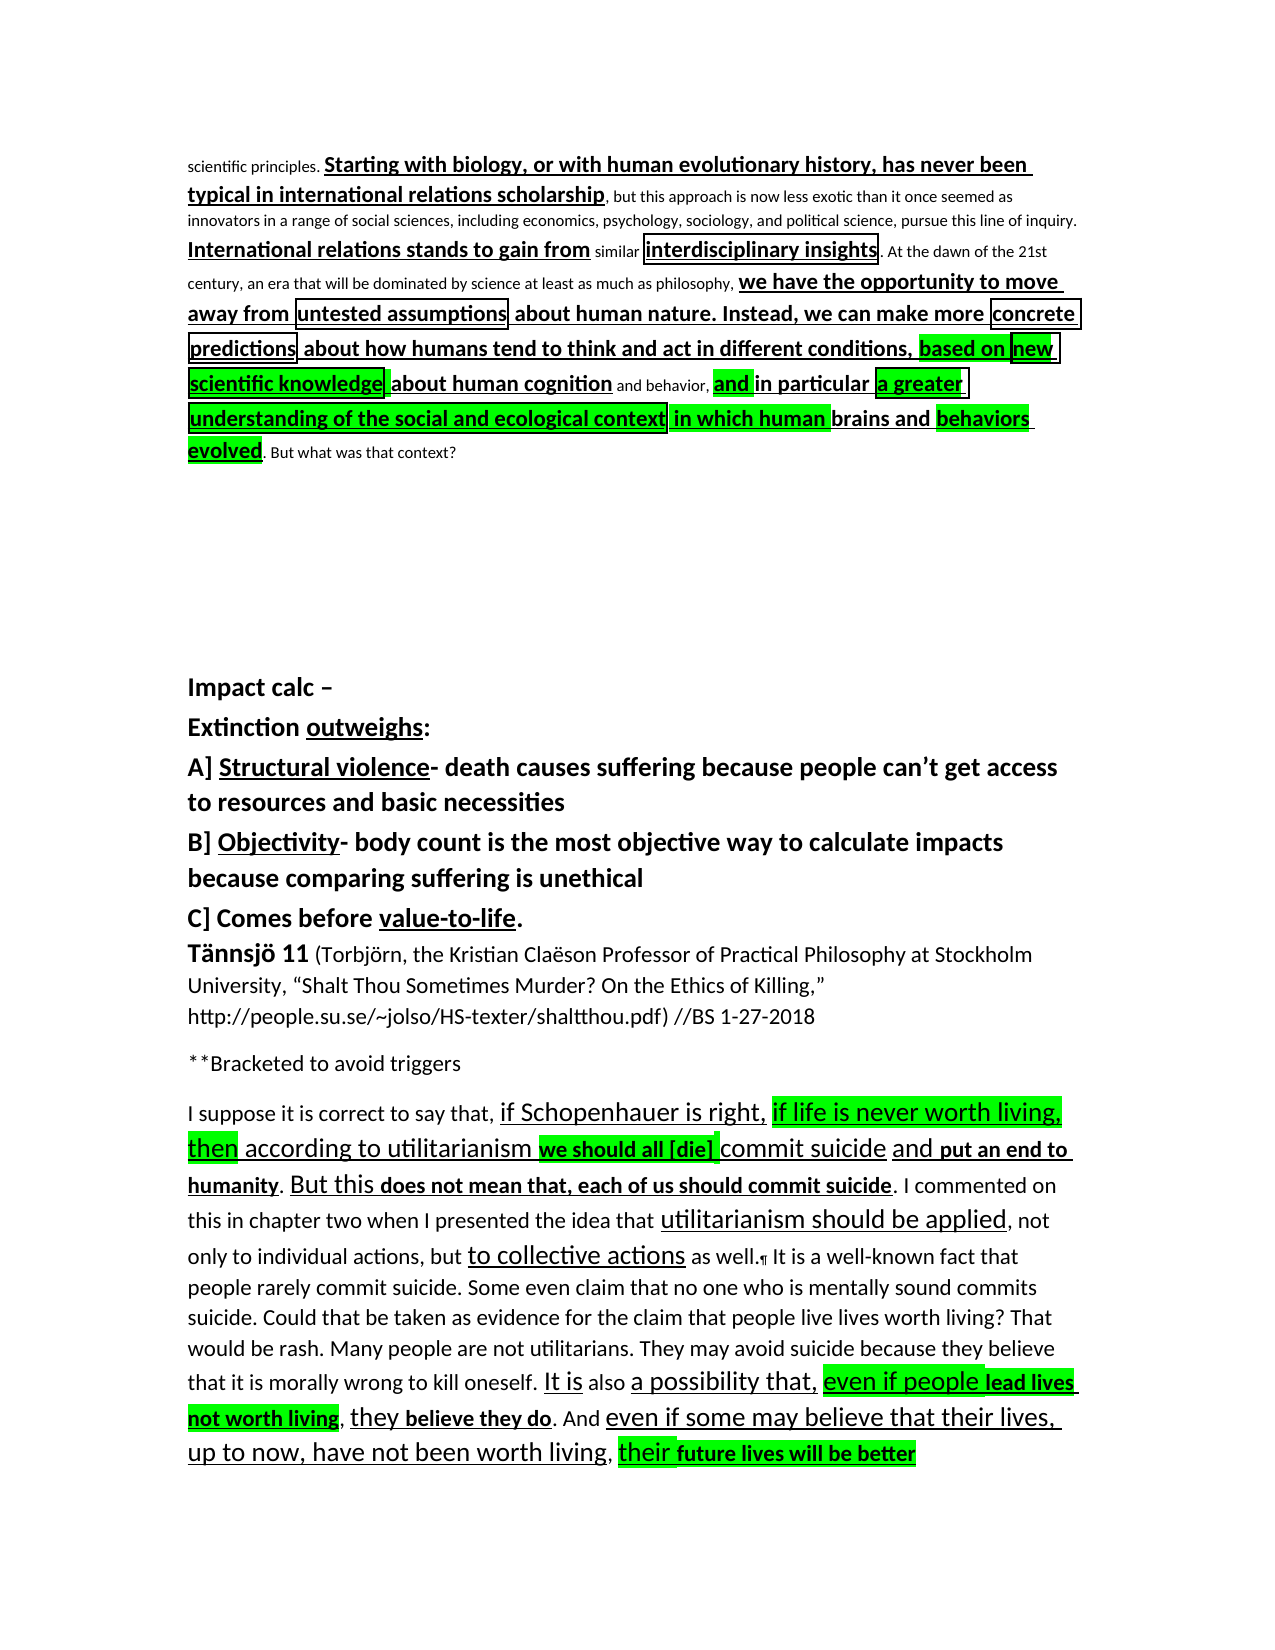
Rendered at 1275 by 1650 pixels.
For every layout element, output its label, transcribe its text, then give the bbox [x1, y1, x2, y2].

subtitle Impact calc – [187, 670, 1087, 703]
text Tännsjö 11 (Torbjörn, the Kristian Claëson Professor of Practical Philosophy at Stockholm University, “Shalt Thou Sometimes Murder? On the Ethics of Killing,” http://people.su.se/~jolso/HS-texter/shaltthou.pdf) //BS 1-27-2018 [187, 936, 1087, 1030]
subtitle Extinction outweighs: [187, 710, 1087, 743]
subtitle A] Structural violence- death causes suffering because people can’t get access to resources and basic necessities [187, 750, 1087, 818]
text **Bracketed to avoid triggers [187, 1049, 1087, 1077]
subtitle C] Comes before value-to-life. [187, 901, 1087, 934]
text I suppose it is correct to say that, if Schopenhauer is right, if life is never worth living, then according to utilitarianism we should all [die] commit suicide and put an end to humanity. But this does not mean that, each of us should commit suicide. I commented on this in chapter two when I presented the idea that utilitarianism should be applied, not only to individual actions, but to collective actions as well.¶ It is a well-known fact that people rarely commit suicide. Some even claim that no one who is mentally sound commits suicide. Could that be taken as evidence for the claim that people live lives worth living? That would be rash. Many people are not utilitarians. They may avoid suicide because they believe that it is morally wrong to kill oneself. It is also a possibility that, even if people lead lives not worth living, they believe they do. And even if some may believe that their lives, up to now, have not been worth living, their future lives will be better [187, 1096, 1087, 1468]
subtitle B] Objectivity- body count is the most objective way to calculate impacts because comparing suffering is unethical [187, 825, 1087, 894]
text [187, 150, 1087, 464]
